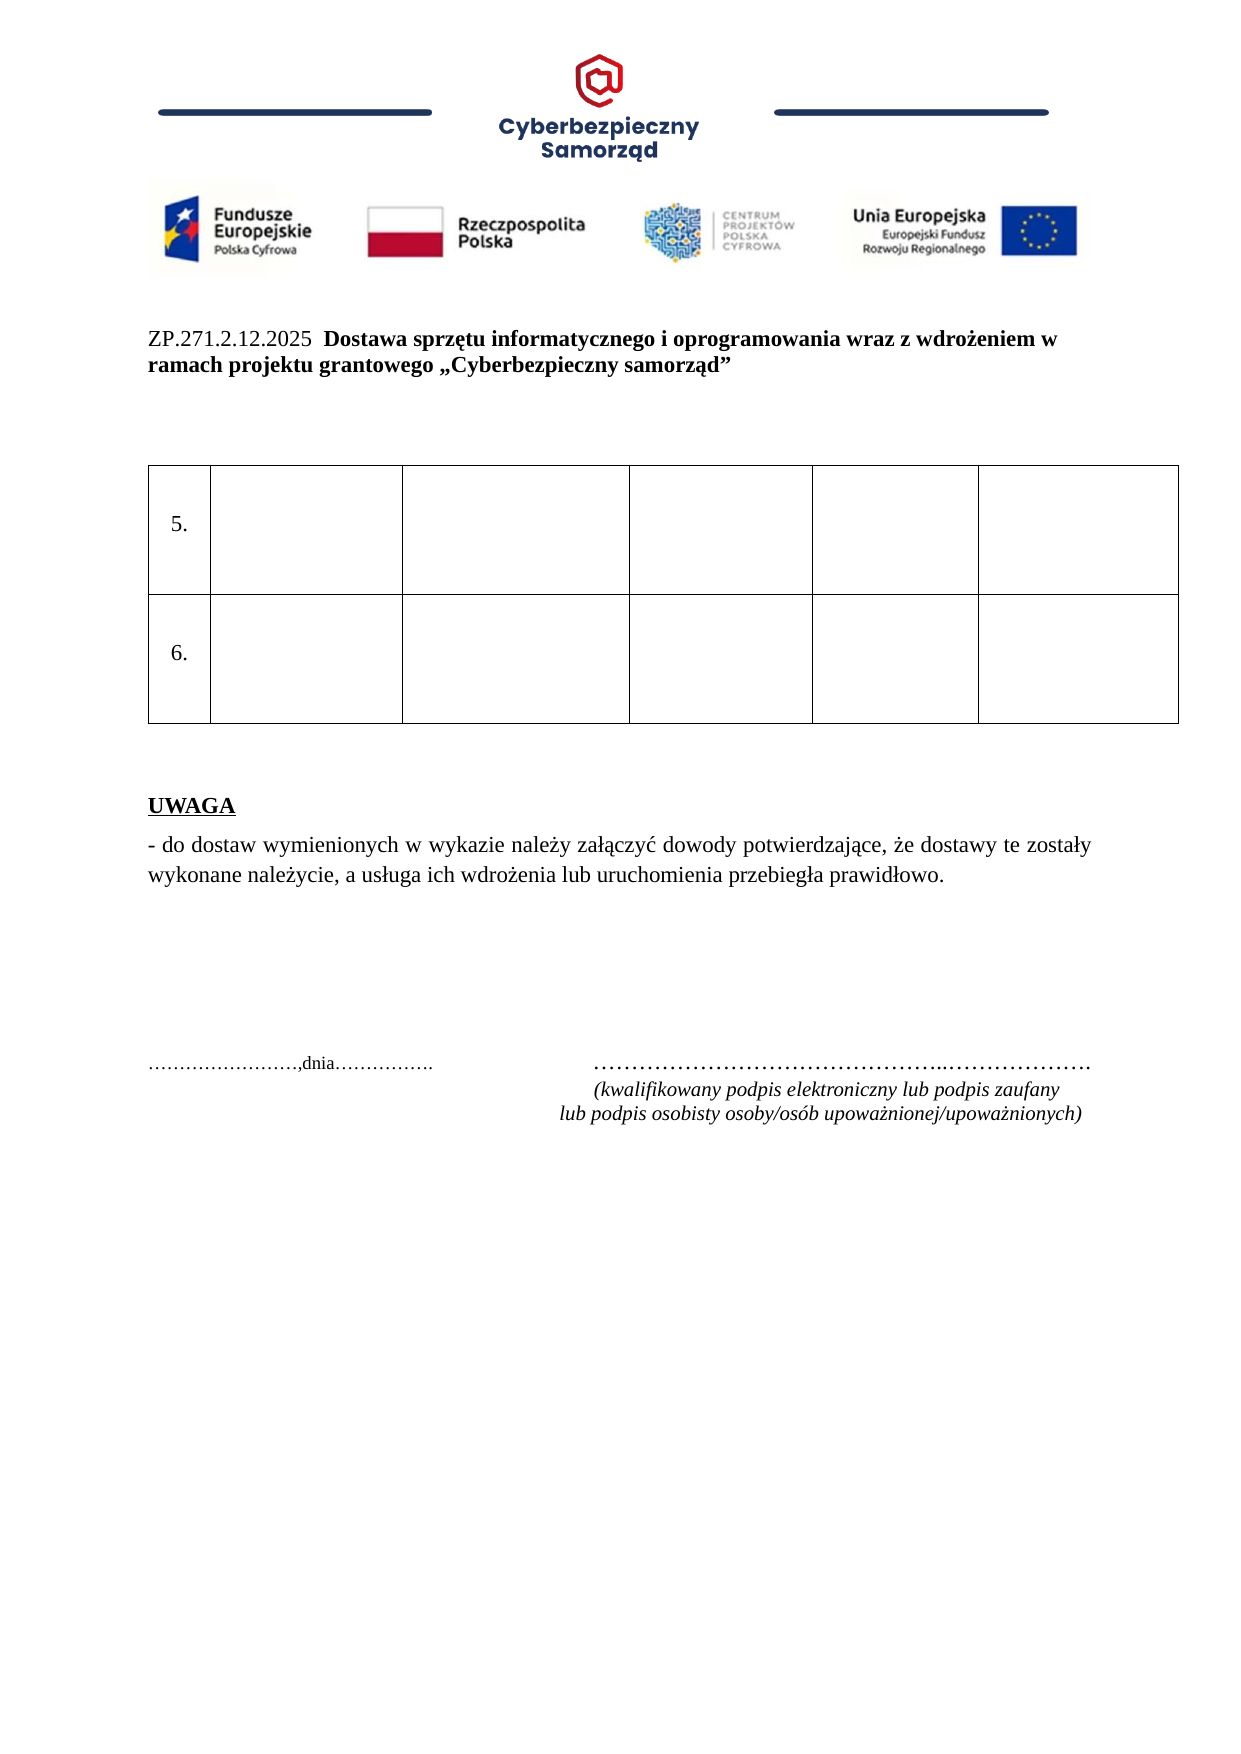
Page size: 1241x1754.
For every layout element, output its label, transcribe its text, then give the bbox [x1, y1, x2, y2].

picture [499, 54, 699, 162]
table_cell 6. [149, 595, 210, 723]
table_cell [211, 466, 402, 594]
table_cell [211, 595, 402, 723]
table_cell [630, 595, 812, 723]
text lub podpis osobisty osoby/osób upoważnionej/upoważnionych) [148, 1101, 1093, 1173]
table_cell [813, 595, 978, 723]
table_cell [979, 466, 1178, 594]
text - do dostaw wymienionych w wykazie należy załączyć dowody potwierdzające, że dostawy te zostały wykonane należycie, a usługa ich wdrożenia lub uruchomienia przebiegła prawidłowo. [148, 831, 1093, 887]
text UWAGA [148, 792, 1093, 818]
table_cell [403, 466, 629, 594]
text ……………………,dnia……………. ………………………………………..………………. (kwalifikowany podpis elektroniczny lub podpis zaufany [148, 1048, 1093, 1101]
table_cell [630, 466, 812, 594]
table_cell 5. [149, 466, 210, 594]
table_cell [403, 595, 629, 723]
picture [774, 109, 1049, 116]
picture [147, 178, 1093, 285]
table_cell [813, 466, 978, 594]
picture [158, 109, 432, 116]
table_cell [979, 595, 1178, 723]
